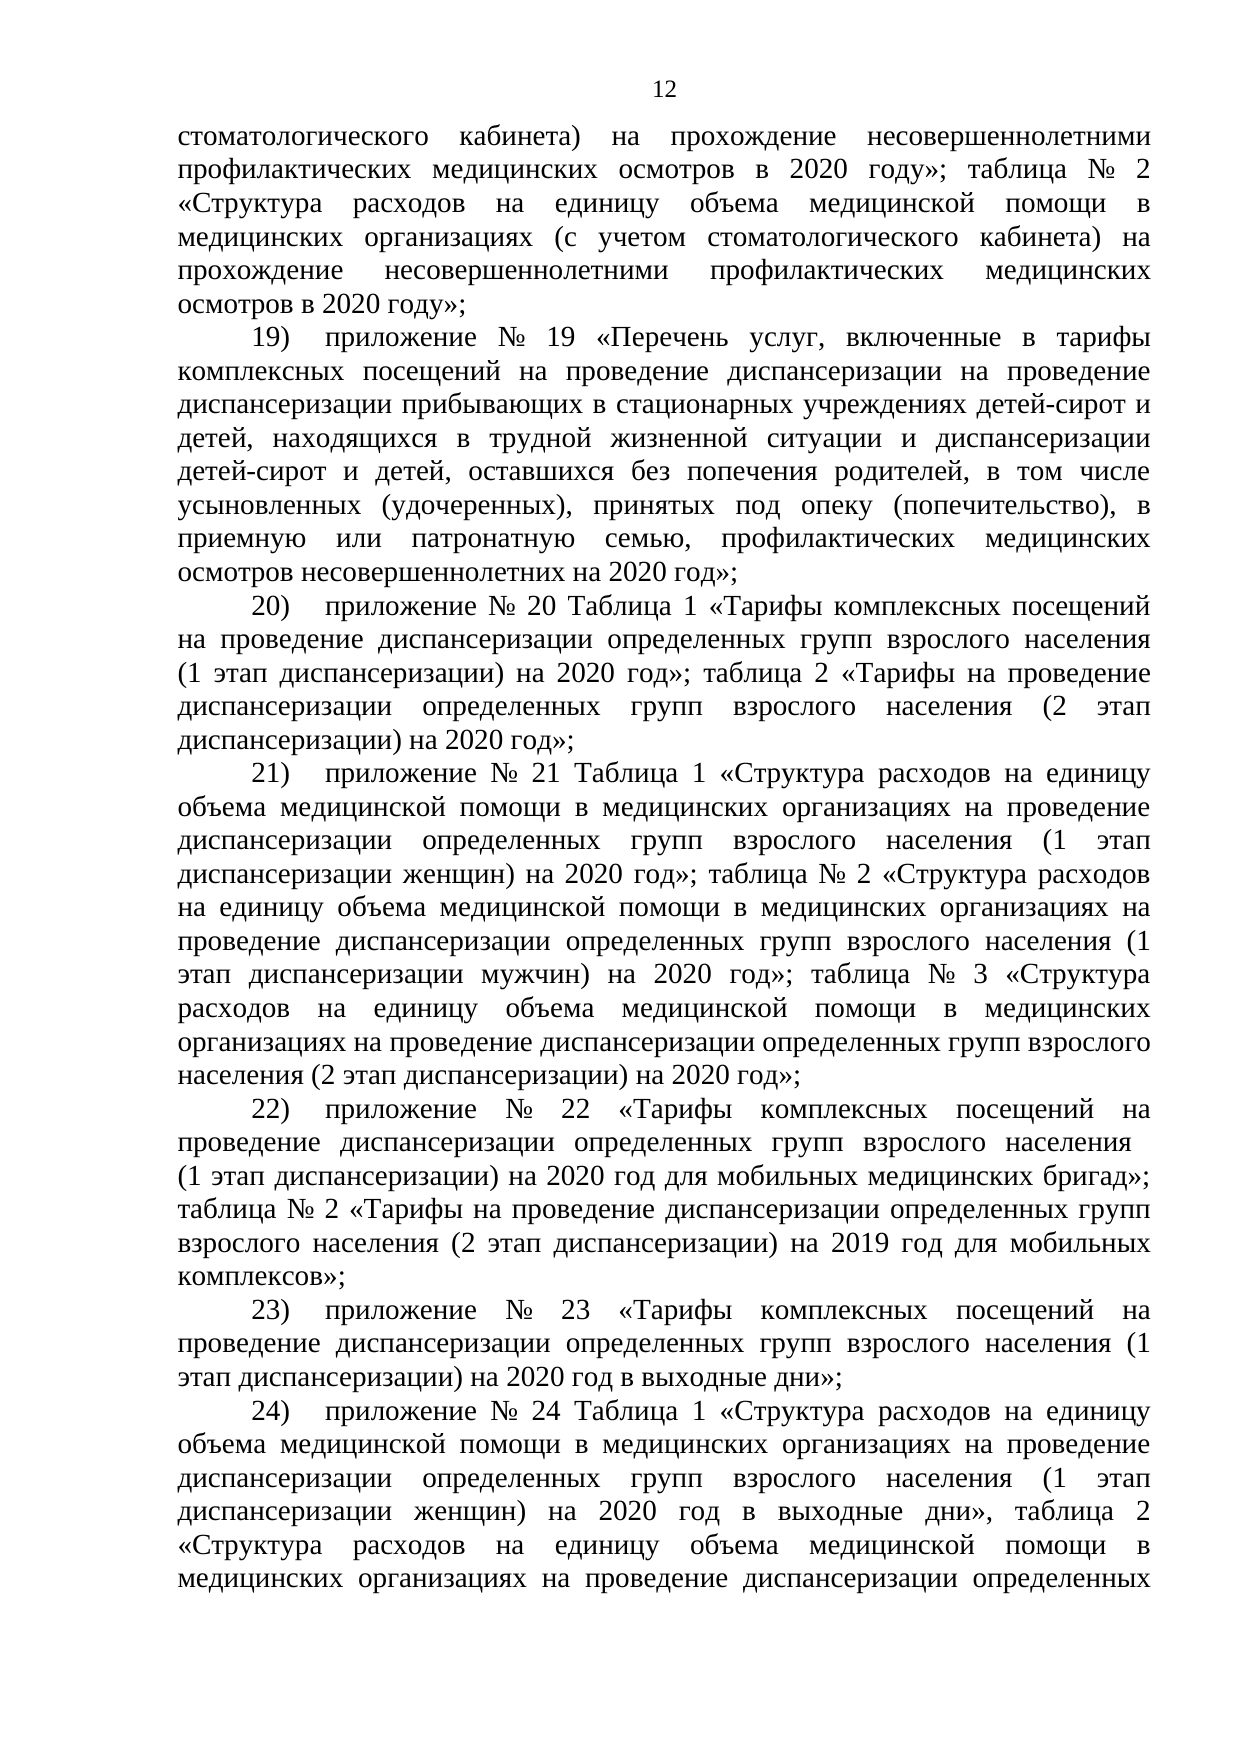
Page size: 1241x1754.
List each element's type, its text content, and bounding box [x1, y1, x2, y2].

list приложение № 19 «Перечень услуг, включенные в тарифы комплексных посещений на проведение диспансеризации на проведение диспансеризации прибывающих в стационарных учреждениях детей-сирот и детей, находящихся в трудной жизненной ситуации и диспансеризации детей-сирот и детей, оставшихся без попечения родителей, в том числе усыновленных (удочеренных), принятых под опеку (попечительство), в приемную или патронатную семью, профилактических медицинских осмотров несовершеннолетних на 2020 год»; [177, 319, 1152, 588]
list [177, 118, 1152, 319]
list приложение № 23 «Тарифы комплексных посещений на проведение диспансеризации определенных групп взрослого населения (1 этап диспансеризации) на 2020 год в выходные дни»; [177, 1292, 1152, 1393]
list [177, 1393, 1152, 1594]
list приложение № 21 Таблица 1 «Структура расходов на единицу объема медицинской помощи в медицинских организациях на проведение диспансеризации определенных групп взрослого населения (1 этап диспансеризации женщин) на 2020 год»; таблица № 2 «Структура расходов на единицу объема медицинской помощи в медицинских организациях на проведение диспансеризации определенных групп взрослого населения (1 этап диспансеризации мужчин) на 2020 год»; таблица № 3 «Структура расходов на единицу объема медицинской помощи в медицинских организациях на проведение диспансеризации определенных групп взрослого населения (2 этап диспансеризации) на 2020 год»; [177, 755, 1152, 1091]
list приложение № 22 «Тарифы комплексных посещений на проведение диспансеризации определенных групп взрослого населения (1 этап диспансеризации) на 2020 год для мобильных медицинских бригад»; таблица № 2 «Тарифы на проведение диспансеризации определенных групп взрослого населения (2 этап диспансеризации) на 2019 год для мобильных комплексов»; [177, 1091, 1152, 1292]
list приложение № 20 Таблица 1 «Тарифы комплексных посещений на проведение диспансеризации определенных групп взрослого населения (1 этап диспансеризации) на 2020 год»; таблица 2 «Тарифы на проведение диспансеризации определенных групп взрослого населения (2 этап диспансеризации) на 2020 год»; [177, 588, 1152, 755]
